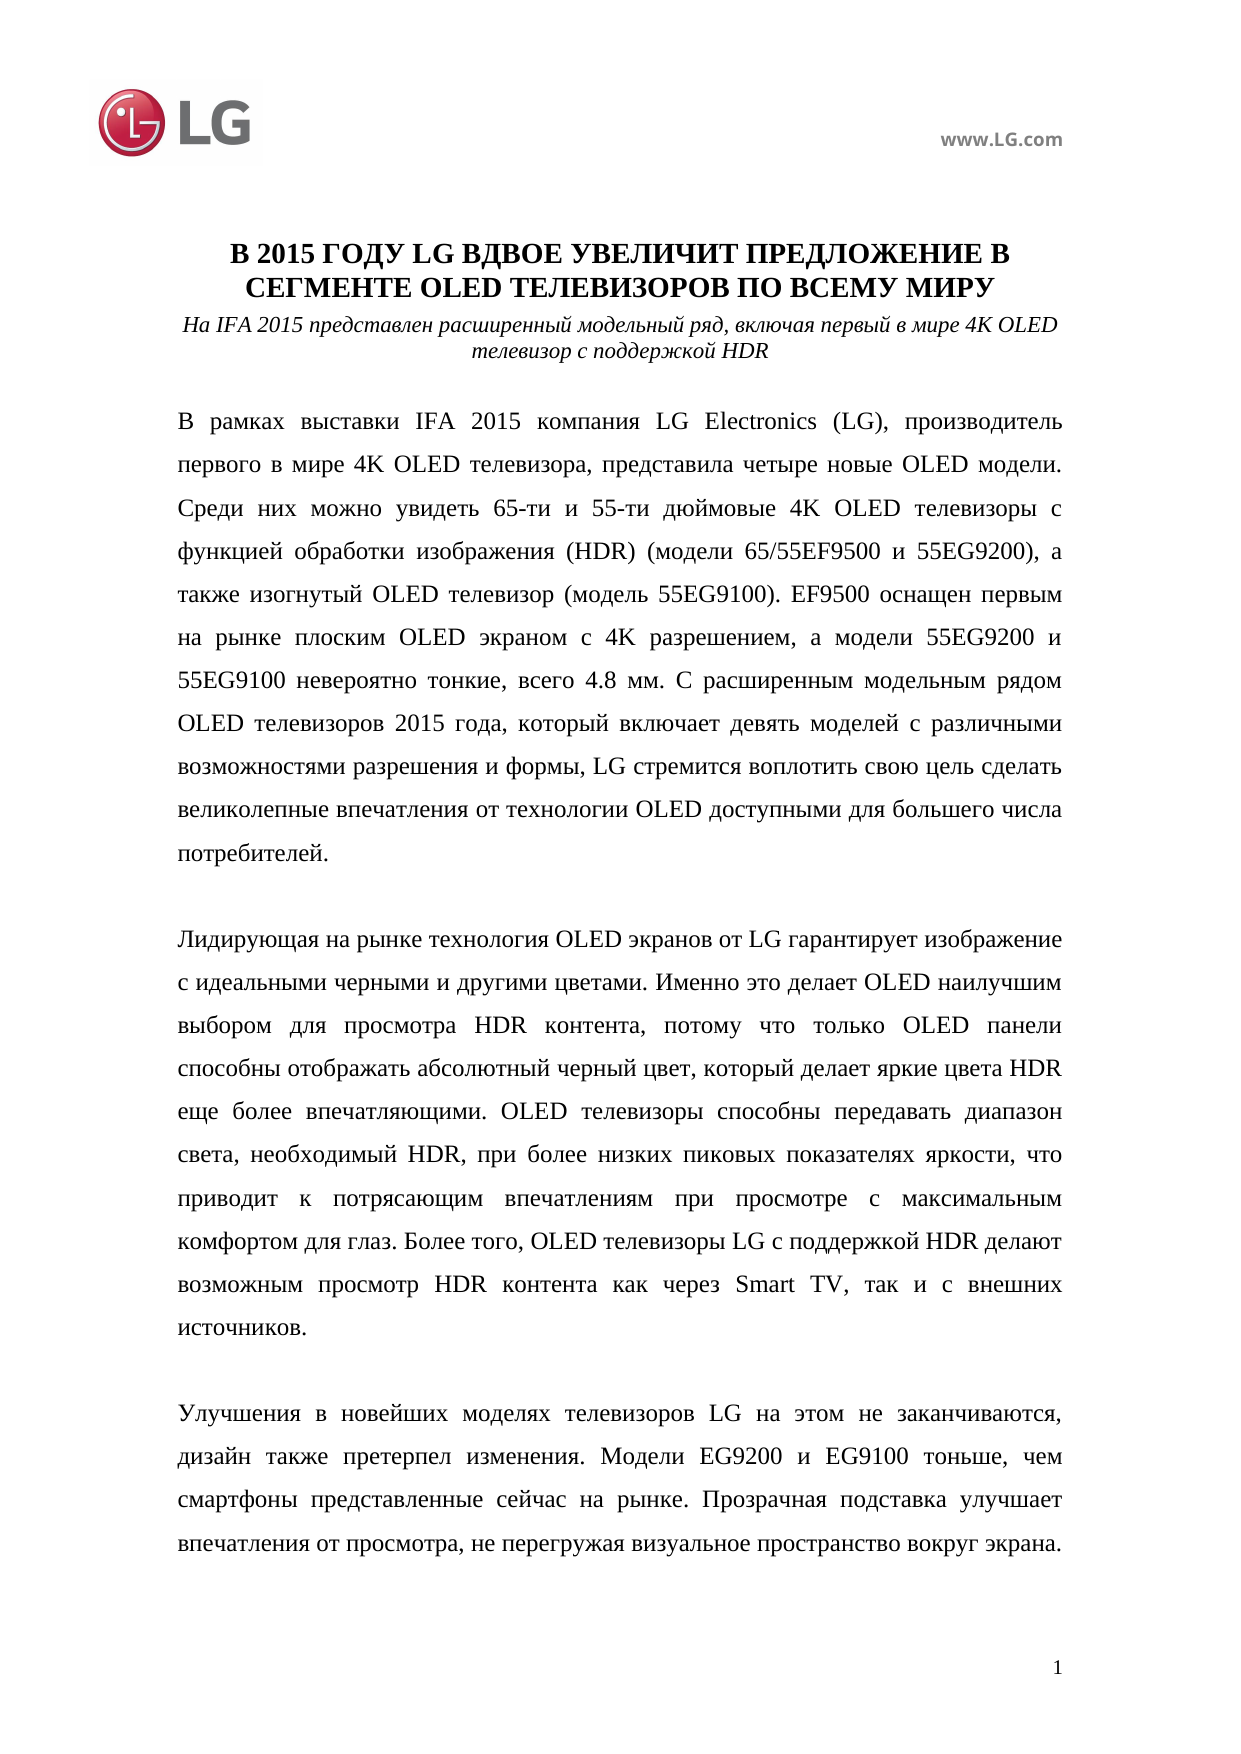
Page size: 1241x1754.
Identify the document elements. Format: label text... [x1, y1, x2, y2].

text Лидирующая на рынке технология OLED экранов от LG гарантирует изображение с идеальными черными и другими цветами. Именно это делает OLED наилучшим выбором для просмотра HDR контента, потому что только OLED панели способны отображать абсолютный черный цвет, который делает яркие цвета HDR еще более впечатляющими. OLED телевизоры способны передавать диапазон света, необходимый HDR, при более низких пиковых показателях яркости, что приводит к потрясающим впечатлениям при просмотре с максимальным комфортом для глаз. Более того, OLED телевизоры LG с поддержкой HDR делают возможным просмотр HDR контента как через Smart TV, так и с внешних источников. [177, 924, 1063, 1341]
text На IFA 2015 представлен расширенный модельный ряд, включая первый в мире 4K OLED телевизор с поддержкой HDR [177, 311, 1063, 363]
picture [89, 79, 264, 166]
text В рамках выставки IFA 2015 компания LG Electronics (LG), производитель первого в мире 4K OLED телевизора, представила четыре новые OLED модели. Среди них можно увидеть 65-ти и 55-ти дюймовые 4K OLED телевизоры с функцией обработки изображения (HDR) (модели 65/55EF9500 и 55EG9200), а также изогнутый OLED телевизор (модель 55EG9100). EF9500 оснащен первым на рынке плоским OLED экраном с 4K разрешением, а модели 55EG9200 и 55EG9100 невероятно тонкие, всего 4.8 мм. С расширенным модельным рядом OLED телевизоров 2015 года, который включает девять моделей с различными возможностями разрешения и формы, LG стремится воплотить свою цель сделать великолепные впечатления от технологии OLED доступными для большего числа потребителей. [177, 406, 1063, 866]
text В 2015 ГОДУ LG ВДВОЕ УВЕЛИЧИТ ПРЕДЛОЖЕНИЕ В СЕГМЕНТЕ OLED ТЕЛЕВИЗОРОВ ПО ВСЕМУ МИРУ [177, 236, 1063, 303]
